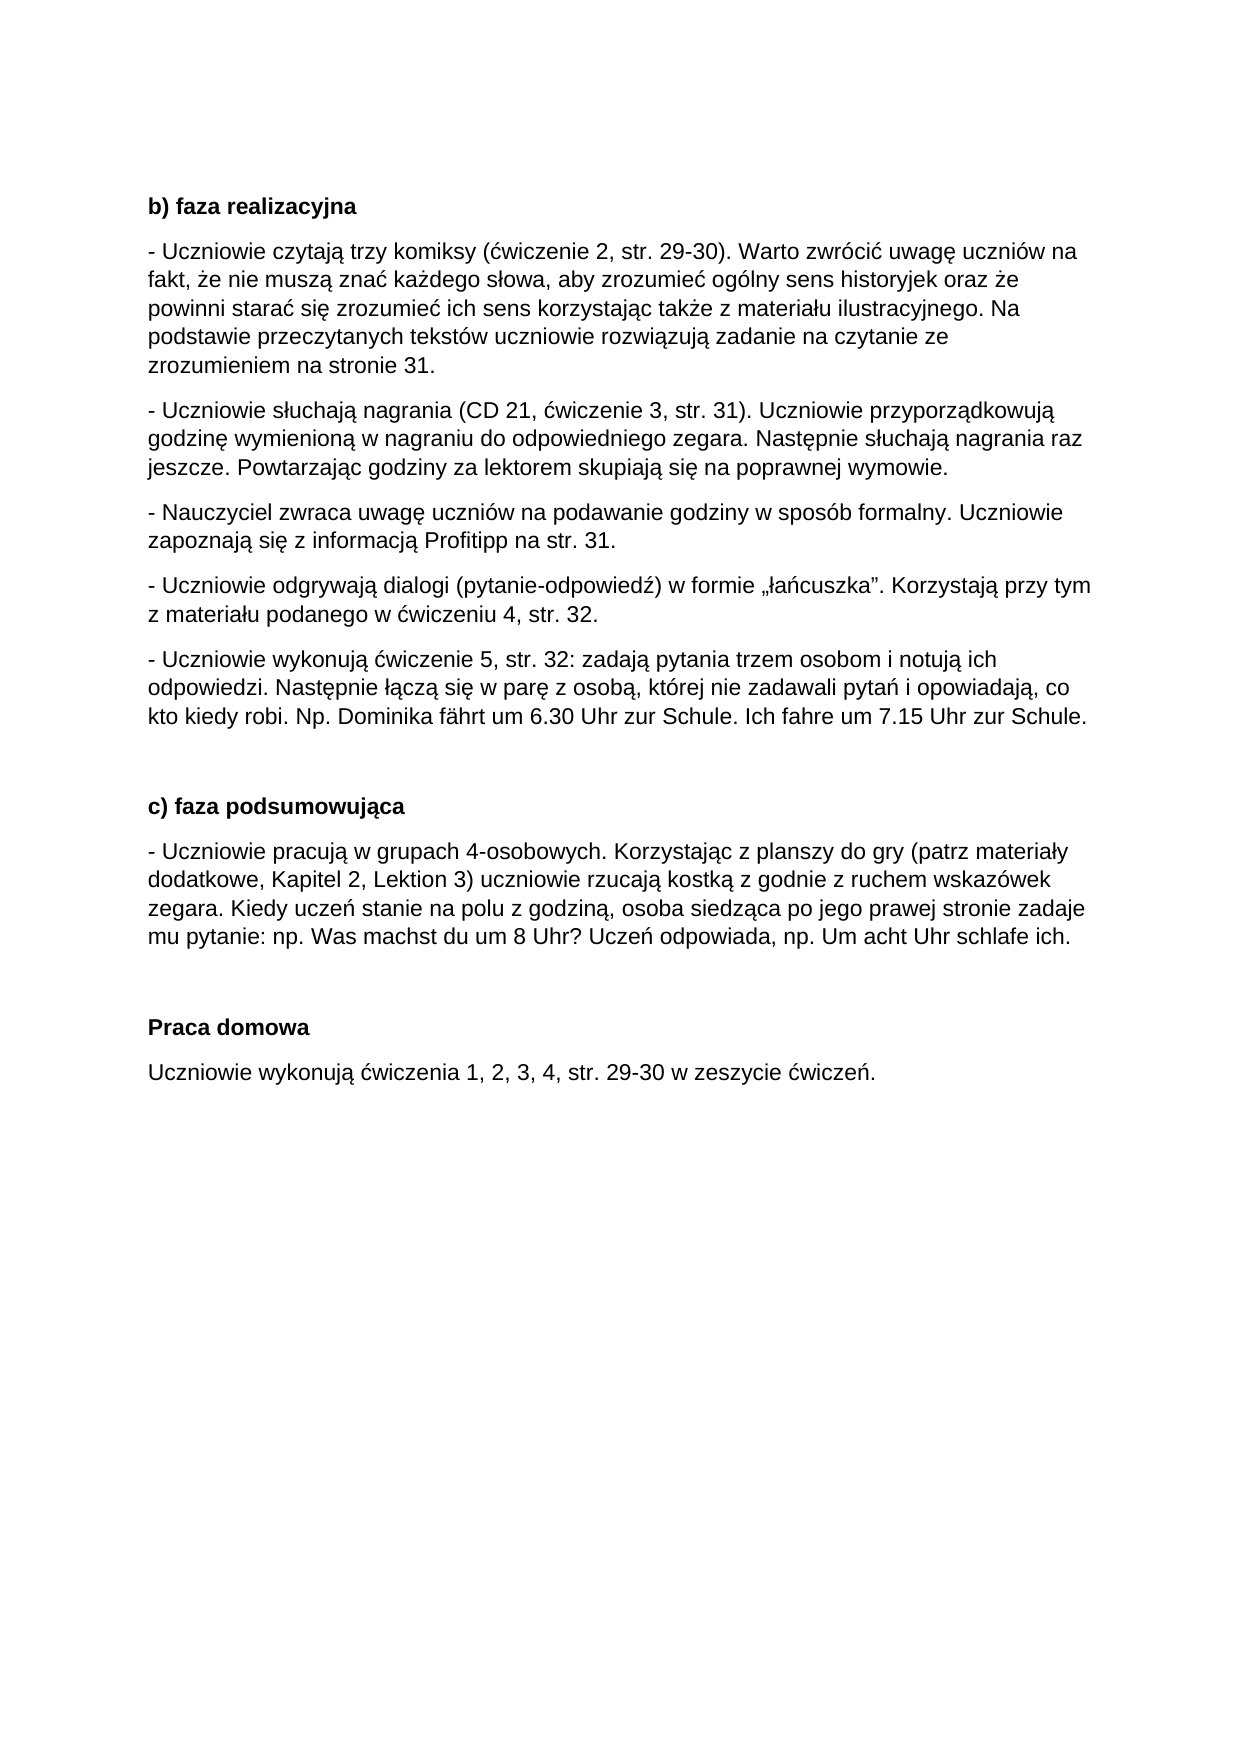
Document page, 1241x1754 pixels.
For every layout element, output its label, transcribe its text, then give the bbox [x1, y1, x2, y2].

text c) faza podsumowująca [148, 793, 1093, 819]
text Praca domowa [148, 1013, 1093, 1040]
text - Uczniowie słuchają nagrania (CD 21, ćwiczenie 3, str. 31). Uczniowie przyporządkowują godzinę wymienioną w nagraniu do odpowiedniego zegara. Następnie słuchają nagrania raz jeszcze. Powtarzając godziny za lektorem skupiają się na poprawnej wymowie. [148, 397, 1093, 480]
text - Uczniowie czytają trzy komiksy (ćwiczenie 2, str. 29-30). Warto zwrócić uwagę uczniów na fakt, że nie muszą znać każdego słowa, aby zrozumieć ogólny sens historyjek oraz że powinni starać się zrozumieć ich sens korzystając także z materiału ilustracyjnego. Na podstawie przeczytanych tekstów uczniowie rozwiązują zadanie na czytanie ze zrozumieniem na stronie 31. [148, 238, 1093, 378]
text b) faza realizacyjna [148, 193, 1093, 219]
text - Uczniowie odgrywają dialogi (pytanie-odpowiedź) w formie „łańcuszka”. Korzystają przy tym z materiału podanego w ćwiczeniu 4, str. 32. [148, 572, 1093, 627]
text - Nauczyciel zwraca uwagę uczniów na podawanie godziny w sposób formalny. Uczniowie zapoznają się z informacją Profitipp na str. 31. [148, 499, 1093, 553]
text - Uczniowie wykonują ćwiczenie 5, str. 32: zadają pytania trzem osobom i notują ich odpowiedzi. Następnie łączą się w parę z osobą, której nie zadawali pytań i opowiadają, co kto kiedy robi. Np. Dominika fährt um 6.30 Uhr zur Schule. Ich fahre um 7.15 Uhr zur Schule. [148, 646, 1093, 729]
text - Uczniowie pracują w grupach 4-osobowych. Korzystając z planszy do gry (patrz materiały dodatkowe, Kapitel 2, Lektion 3) uczniowie rzucają kostką z godnie z ruchem wskazówek zegara. Kiedy uczeń stanie na polu z godziną, osoba siedząca po jego prawej stronie zadaje mu pytanie: np. Was machst du um 8 Uhr? Uczeń odpowiada, np. Um acht Uhr schlafe ich. [148, 838, 1093, 949]
text Uczniowie wykonują ćwiczenia 1, 2, 3, 4, str. 29-30 w zeszycie ćwiczeń. [148, 1058, 1093, 1085]
